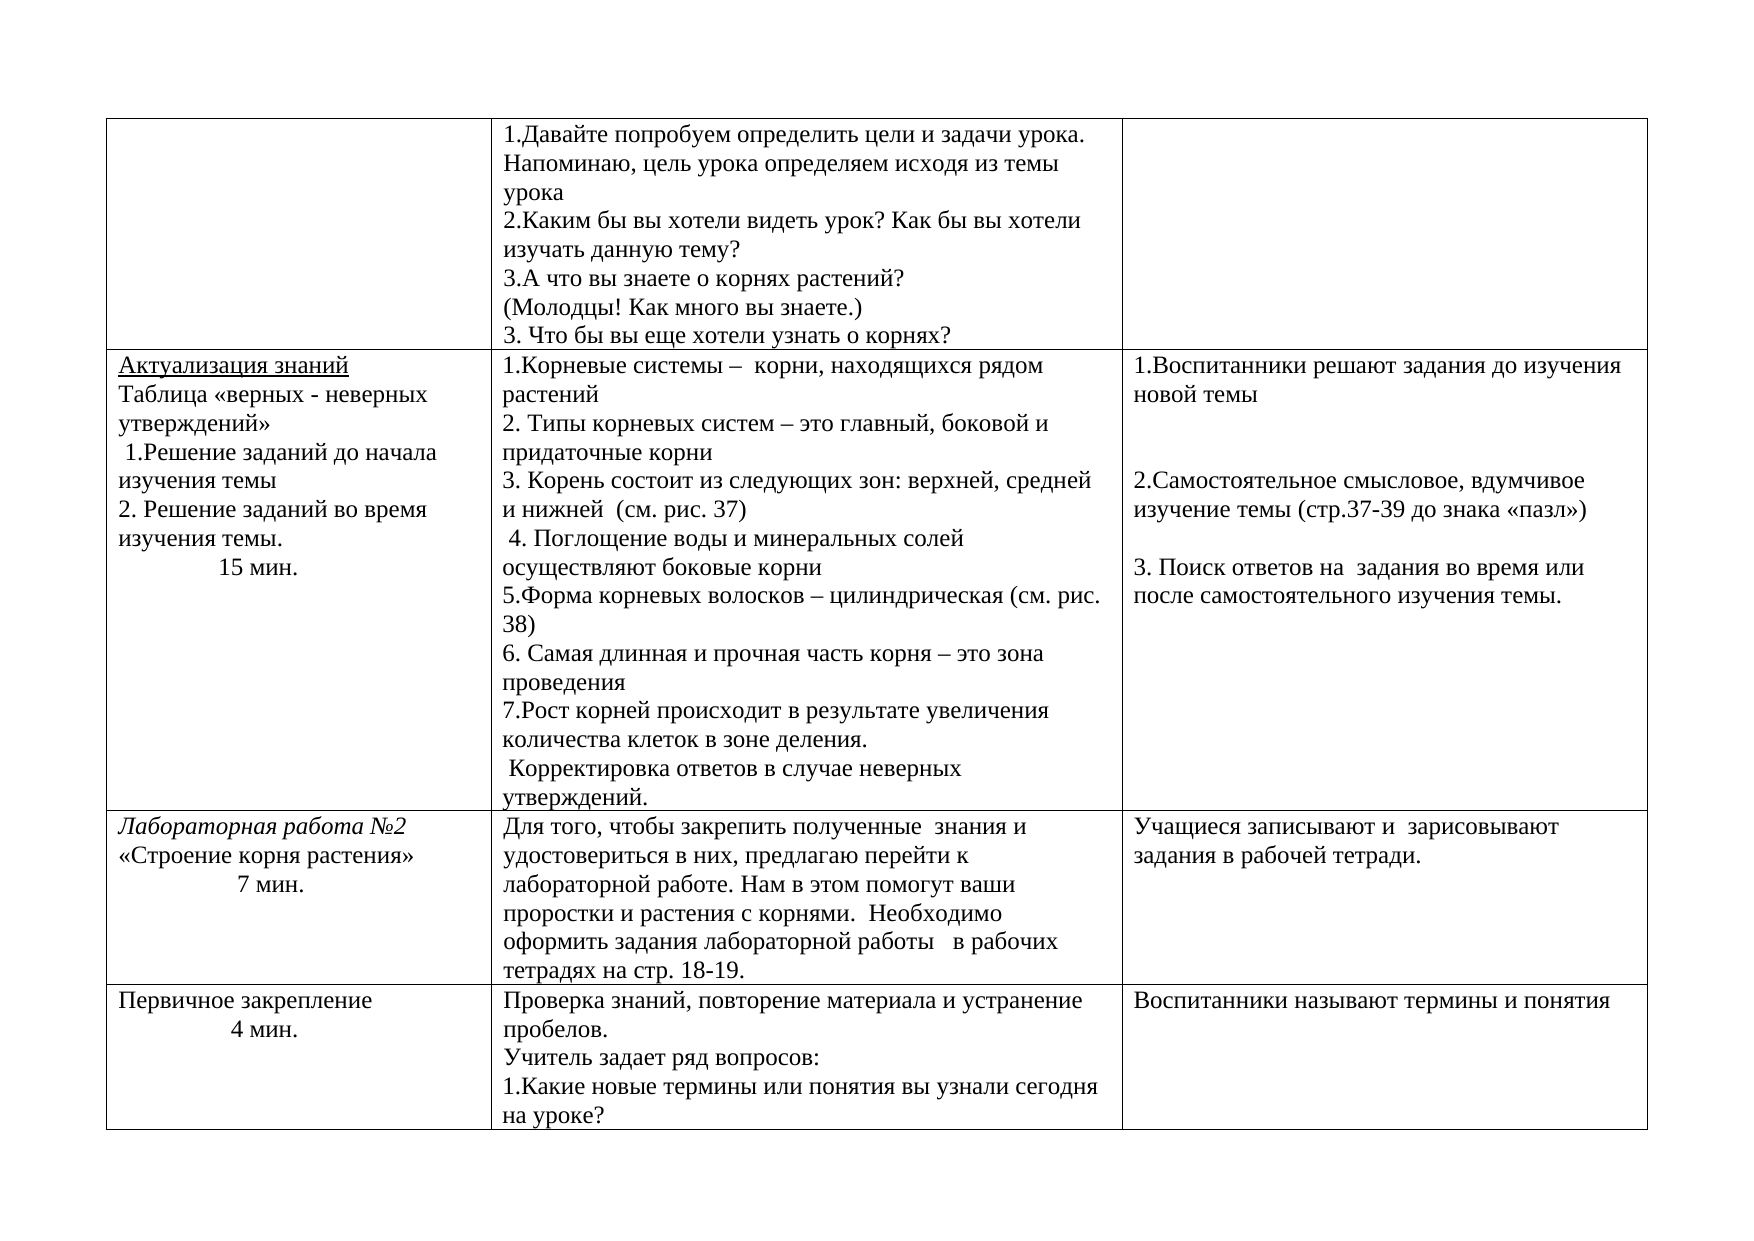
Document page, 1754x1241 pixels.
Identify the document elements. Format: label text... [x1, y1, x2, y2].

table_cell Лабораторная работа №2 «Строение корня растения» 7 мин. [107, 811, 491, 984]
table_cell 1.Воспитанники решают задания до изучения новой темы 2.Самостоятельное смысловое, вдумчивое изучение темы (стр.37-39 до знака «пазл») 3. Поиск ответов на задания во время или после самостоятельного изучения темы. [1123, 350, 1647, 810]
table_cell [492, 119, 1122, 349]
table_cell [492, 985, 1122, 1129]
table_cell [107, 119, 491, 349]
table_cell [1123, 985, 1647, 1129]
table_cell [107, 985, 491, 1129]
table_cell Актуализация знаний Таблица «верных - неверных утверждений» 1.Решение заданий до начала изучения темы 2. Решение заданий во время изучения темы. 15 мин. [107, 350, 491, 810]
table_cell Для того, чтобы закрепить полученные знания и удостовериться в них, предлагаю перейти к лабораторной работе. Нам в этом помогут ваши проростки и растения с корнями. Необходимо оформить задания лабораторной работы в рабочих тетрадях на стр. 18-19. [492, 811, 1122, 984]
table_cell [1123, 119, 1647, 349]
table_cell 1.Корневые системы – корни, находящихся рядом растений 2. Типы корневых систем – это главный, боковой и придаточные корни 3. Корень состоит из следующих зон: верхней, средней и нижней (см. рис. 37) 4. Поглощение воды и минеральных солей осуществляют боковые корни 5.Форма корневых волосков – цилиндрическая (см. рис. 38) 6. Самая длинная и прочная часть корня – это зона проведения 7.Рост корней происходит в результате увеличения количества клеток в зоне деления. Корректировка ответов в случае неверных утверждений. [492, 350, 1122, 810]
table_cell Учащиеся записывают и зарисовывают задания в рабочей тетради. [1123, 811, 1647, 984]
